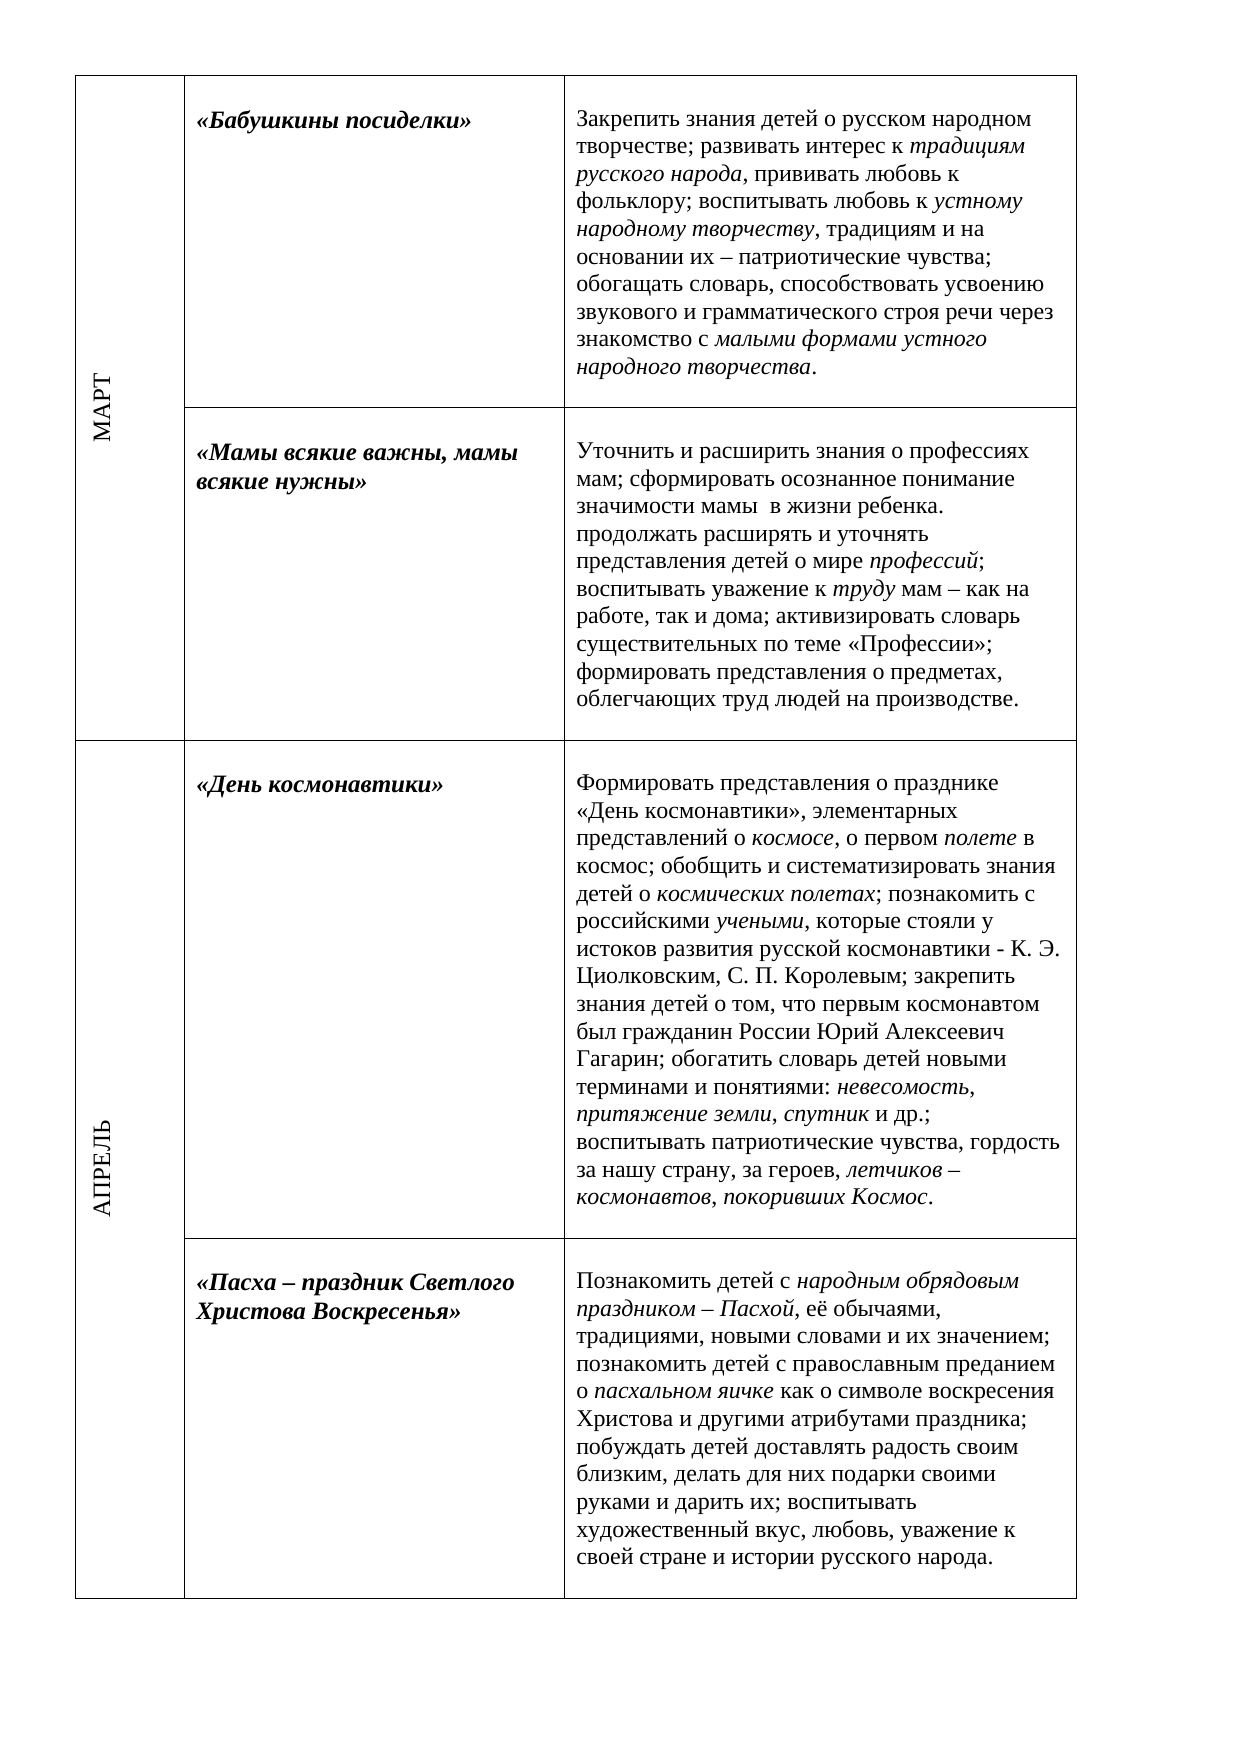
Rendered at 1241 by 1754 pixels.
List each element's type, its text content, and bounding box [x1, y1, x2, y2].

table_cell АПРЕЛЬ [76, 741, 184, 1597]
table_cell МАРТ [76, 76, 184, 739]
table_cell Уточнить и расширить знания о профессиях мам; сформировать осознанное понимание значимости мамы в жизни ребенка. продолжать расширять и уточнять представления детей о мире профессий; воспитывать уважение к труду мам – как на работе, так и дома; активизировать словарь существительных по теме «Профессии»; формировать представления о предметах, облегчающих труд людей на производстве. [565, 408, 1076, 739]
table_cell «Мамы всякие важны, мамы всякие нужны» [185, 408, 564, 739]
table_cell Познакомить детей с народным обрядовым праздником – Пасхой, её обычаями, традициями, новыми словами и их значением; познакомить детей с православным преданием о пасхальном яичке как о символе воскресения Христова и другими атрибутами праздника; побуждать детей доставлять радость своим близким, делать для них подарки своими руками и дарить их; воспитывать художественный вкус, любовь, уважение к своей стране и истории русского народа. [565, 1239, 1076, 1597]
table_cell «Бабушкины посиделки» [185, 76, 564, 407]
table_cell «День космонавтики» [185, 741, 564, 1237]
table_cell «Пасха – праздник Светлого Христова Воскресенья» [185, 1239, 564, 1597]
table_cell Формировать представления о празднике «День космонавтики», элементарных представлений о космосе, о первом полете в космос; обобщить и систематизировать знания детей о космических полетах; познакомить с российскими учеными, которые стояли у истоков развития русской космонавтики - К. Э. Циолковским, С. П. Королевым; закрепить знания детей о том, что первым космонавтом был гражданин России Юрий Алексеевич Гагарин; обогатить словарь детей новыми терминами и понятиями: невесомость, притяжение земли, спутник и др.; воспитывать патриотические чувства, гордость за нашу страну, за героев, летчиков – космонавтов, покоривших Космос. [565, 741, 1076, 1237]
table_cell Закрепить знания детей о русском народном творчестве; развивать интерес к традициям русского народа, прививать любовь к фольклору; воспитывать любовь к устному народному творчеству, традициям и на основании их – патриотические чувства; обогащать словарь, способствовать усвоению звукового и грамматического строя речи через знакомство с малыми формами устного народного творчества. [565, 76, 1076, 407]
